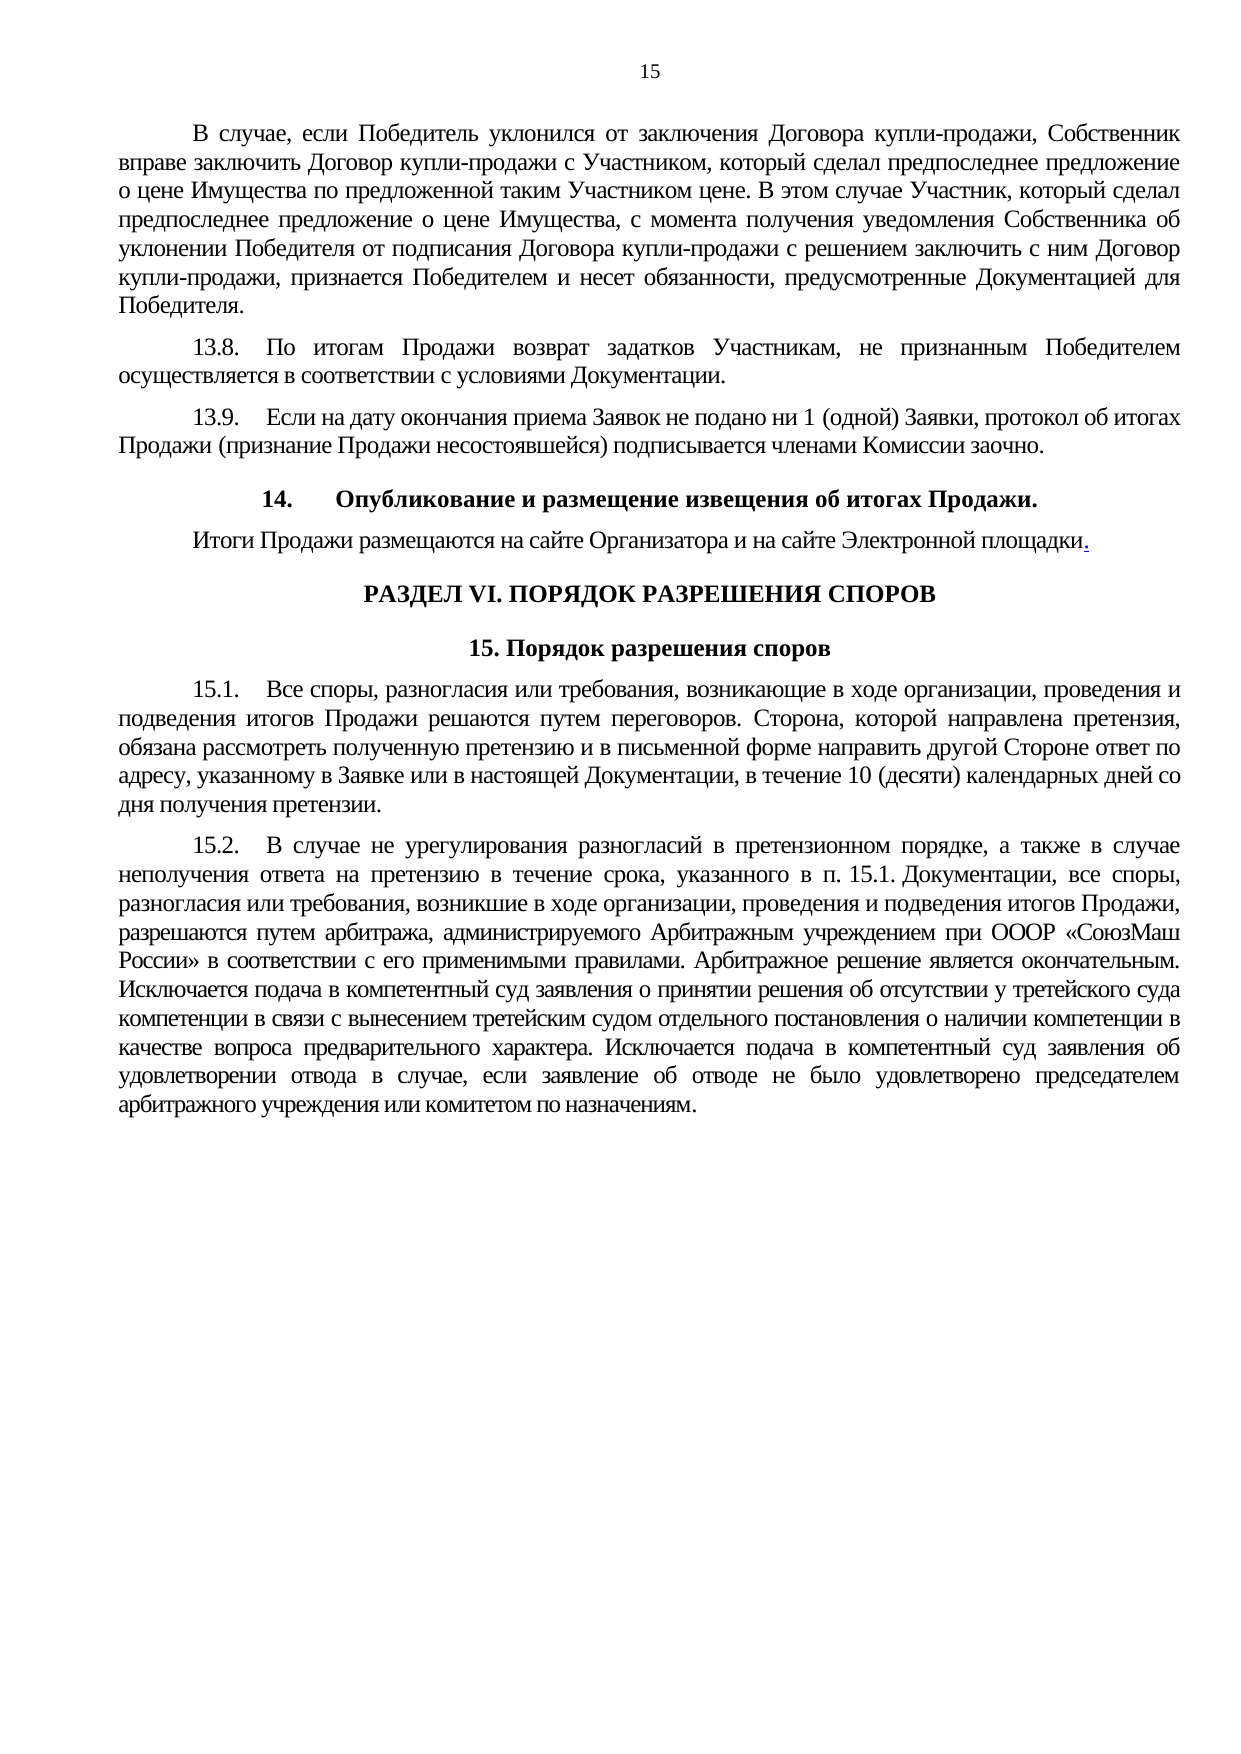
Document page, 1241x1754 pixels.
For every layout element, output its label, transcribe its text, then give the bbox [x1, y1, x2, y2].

list Опубликование и размещение извещения об итогах Продажи. [118, 484, 1181, 513]
list Все споры, разногласия или требования, возникающие в ходе организации, проведения и подведения итогов Продажи решаются путем переговоров. Сторона, которой направлена претензия, обязана рассмотреть полученную претензию и в письменной форме направить другой Стороне ответ по адресу, указанному в Заявке или в настоящей Документации, в течение 10 (десяти) календарных дней со дня получения претензии. [118, 674, 1181, 818]
list По итогам Продажи возврат задатков Участникам, не признанным Победителем осуществляется в соответствии с условиями Документации. [118, 332, 1181, 389]
list В случае не урегулирования разногласий в претензионном порядке, а также в случае неполучения ответа на претензию в течение срока, указанного в п. 15.1. Документации, все споры, разногласия или требования, возникшие в ходе организации, проведения и подведения итогов Продажи, разрешаются путем арбитража, администрируемого Арбитражным учреждением при ОООР «СоюзМаш России» в соответствии с его применимыми правилами. Арбитражное решение является окончательным. Исключается подача в компетентный суд заявления о принятии решения об отсутствии у третейского суда компетенции в связи с вынесением третейским судом отдельного постановления о наличии компетенции в качестве вопроса предварительного характера. Исключается подача в компетентный суд заявления об удовлетворении отвода в случае, если заявление об отводе не было удовлетворено председателем арбитражного учреждения или комитетом по назначениям. [118, 831, 1181, 1118]
text Итоги Продажи размещаются на сайте Организатора и на сайте Электронной площадки. [118, 526, 1181, 554]
list Если на дату окончания приема Заявок не подано ни 1 (одной) Заявки, протокол об итогах Продажи (признание Продажи несостоявшейся) подписывается членами Комиссии заочно. [118, 402, 1181, 459]
list Порядок разрешения споров [118, 633, 1181, 662]
list ПОРЯДОК РАЗРЕШЕНИЯ СПОРОВ [118, 579, 1181, 608]
list В случае, если Победитель уклонился от заключения Договора купли-продажи, Собственник вправе заключить Договор купли-продажи с Участником, который сделал предпоследнее предложение о цене Имущества по предложенной таким Участником цене. В этом случае Участник, который сделал предпоследнее предложение о цене Имущества, с момента получения уведомления Собственника об уклонении Победителя от подписания Договора купли-продажи с решением заключить с ним Договор купли-продажи, признается Победителем и несет обязанности, предусмотренные Документацией для Победителя. [118, 118, 1181, 319]
